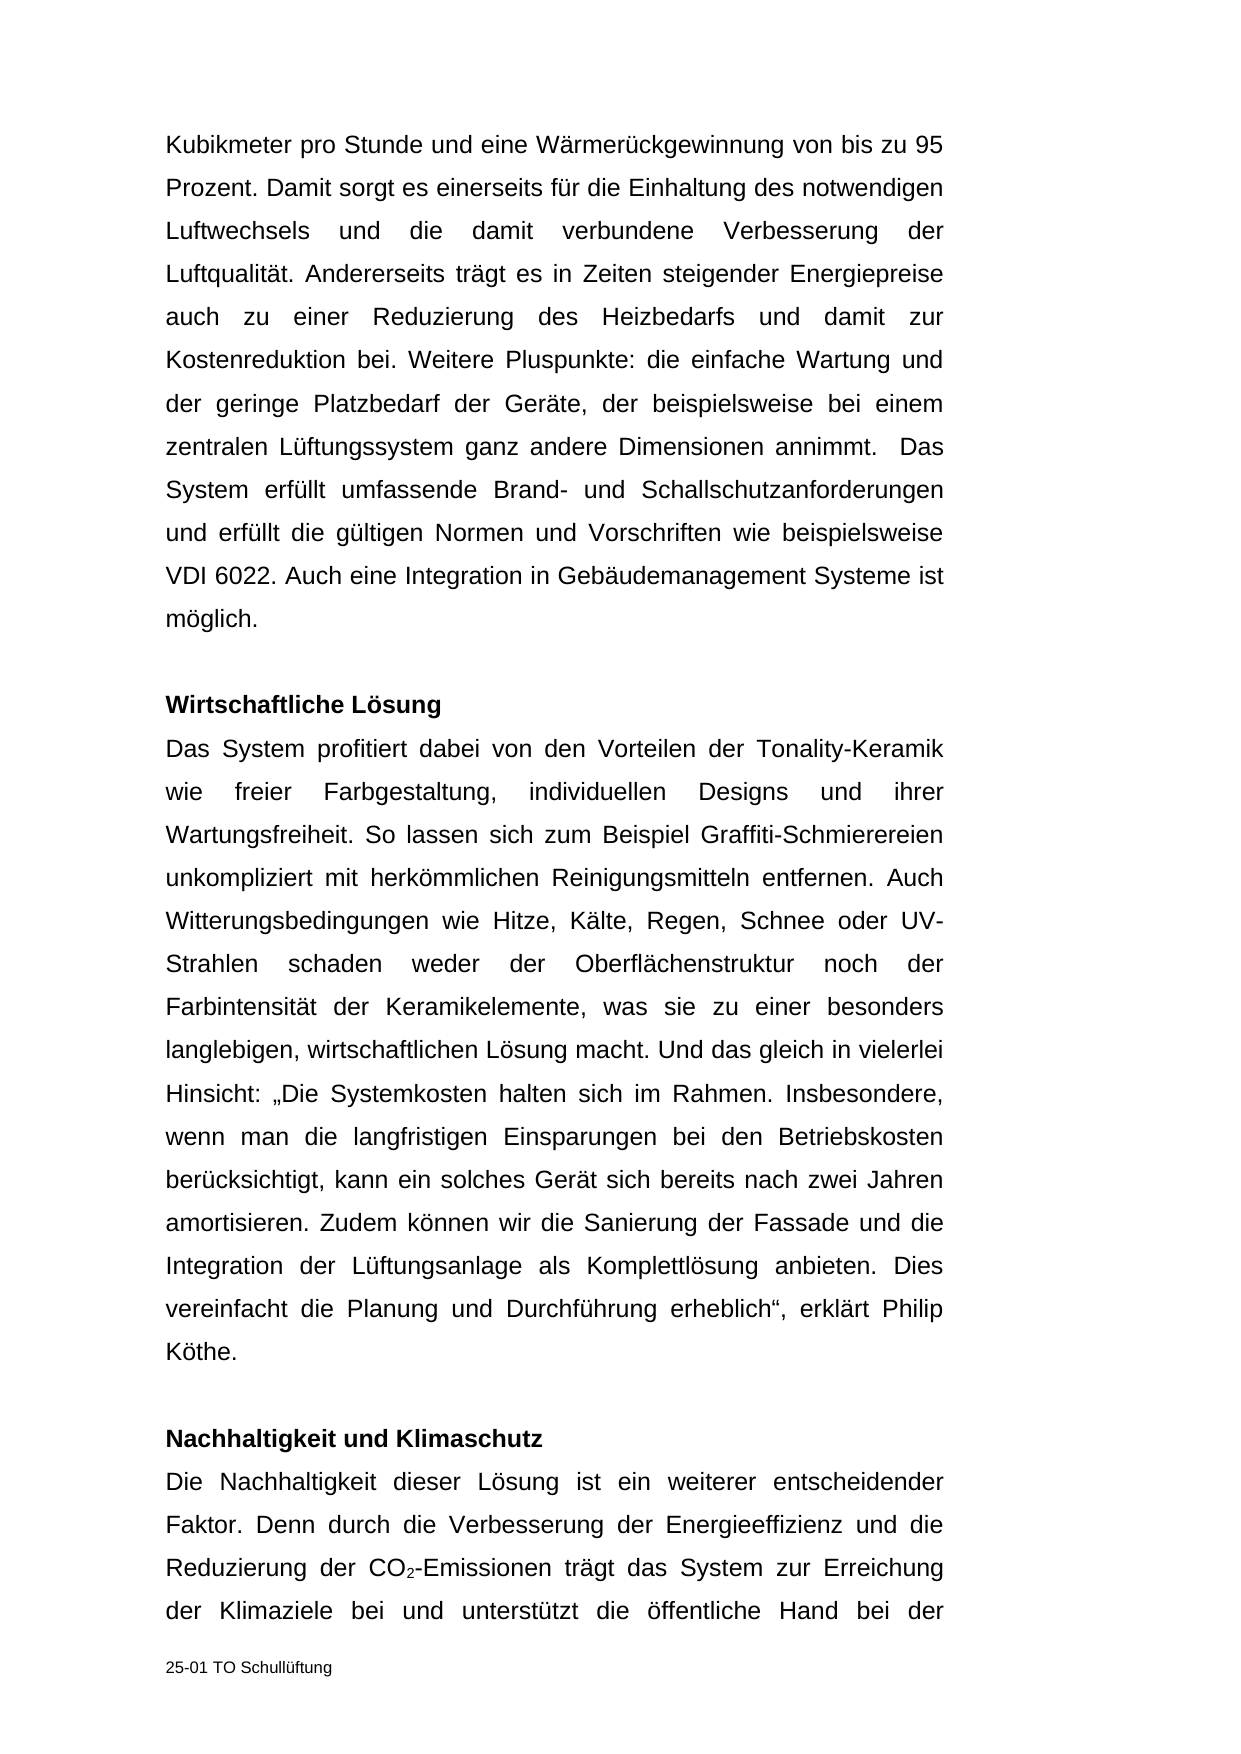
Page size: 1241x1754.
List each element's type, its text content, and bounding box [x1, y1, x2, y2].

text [165, 130, 945, 633]
text Das System profitiert dabei von den Vorteilen der Tonality-Keramik wie freier Farbgestaltung, individuellen Designs und ihrer Wartungsfreiheit. So lassen sich zum Beispiel Graffiti-Schmierereien unkompliziert mit herkömmlichen Reinigungsmitteln entfernen. Auch Witterungsbedingungen wie Hitze, Kälte, Regen, Schnee oder UV-Strahlen schaden weder der Oberflächenstruktur noch der Farbintensität der Keramikelemente, was sie zu einer besonders langlebigen, wirtschaftlichen Lösung macht. Und das gleich in vielerlei Hinsicht: „Die Systemkosten halten sich im Rahmen. Insbesondere, wenn man die langfristigen Einsparungen bei den Betriebskosten berücksichtigt, kann ein solches Gerät sich bereits nach zwei Jahren amortisieren. Zudem können wir die Sanierung der Fassade und die Integration der Lüftungsanlage als Komplettlösung anbieten. Dies vereinfacht die Planung und Durchführung erheblich“, erklärt Philip Köthe. [165, 734, 945, 1366]
text Nachhaltigkeit und Klimaschutz [165, 1424, 945, 1452]
text Wirtschaftliche Lösung [165, 691, 945, 719]
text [165, 1467, 945, 1625]
